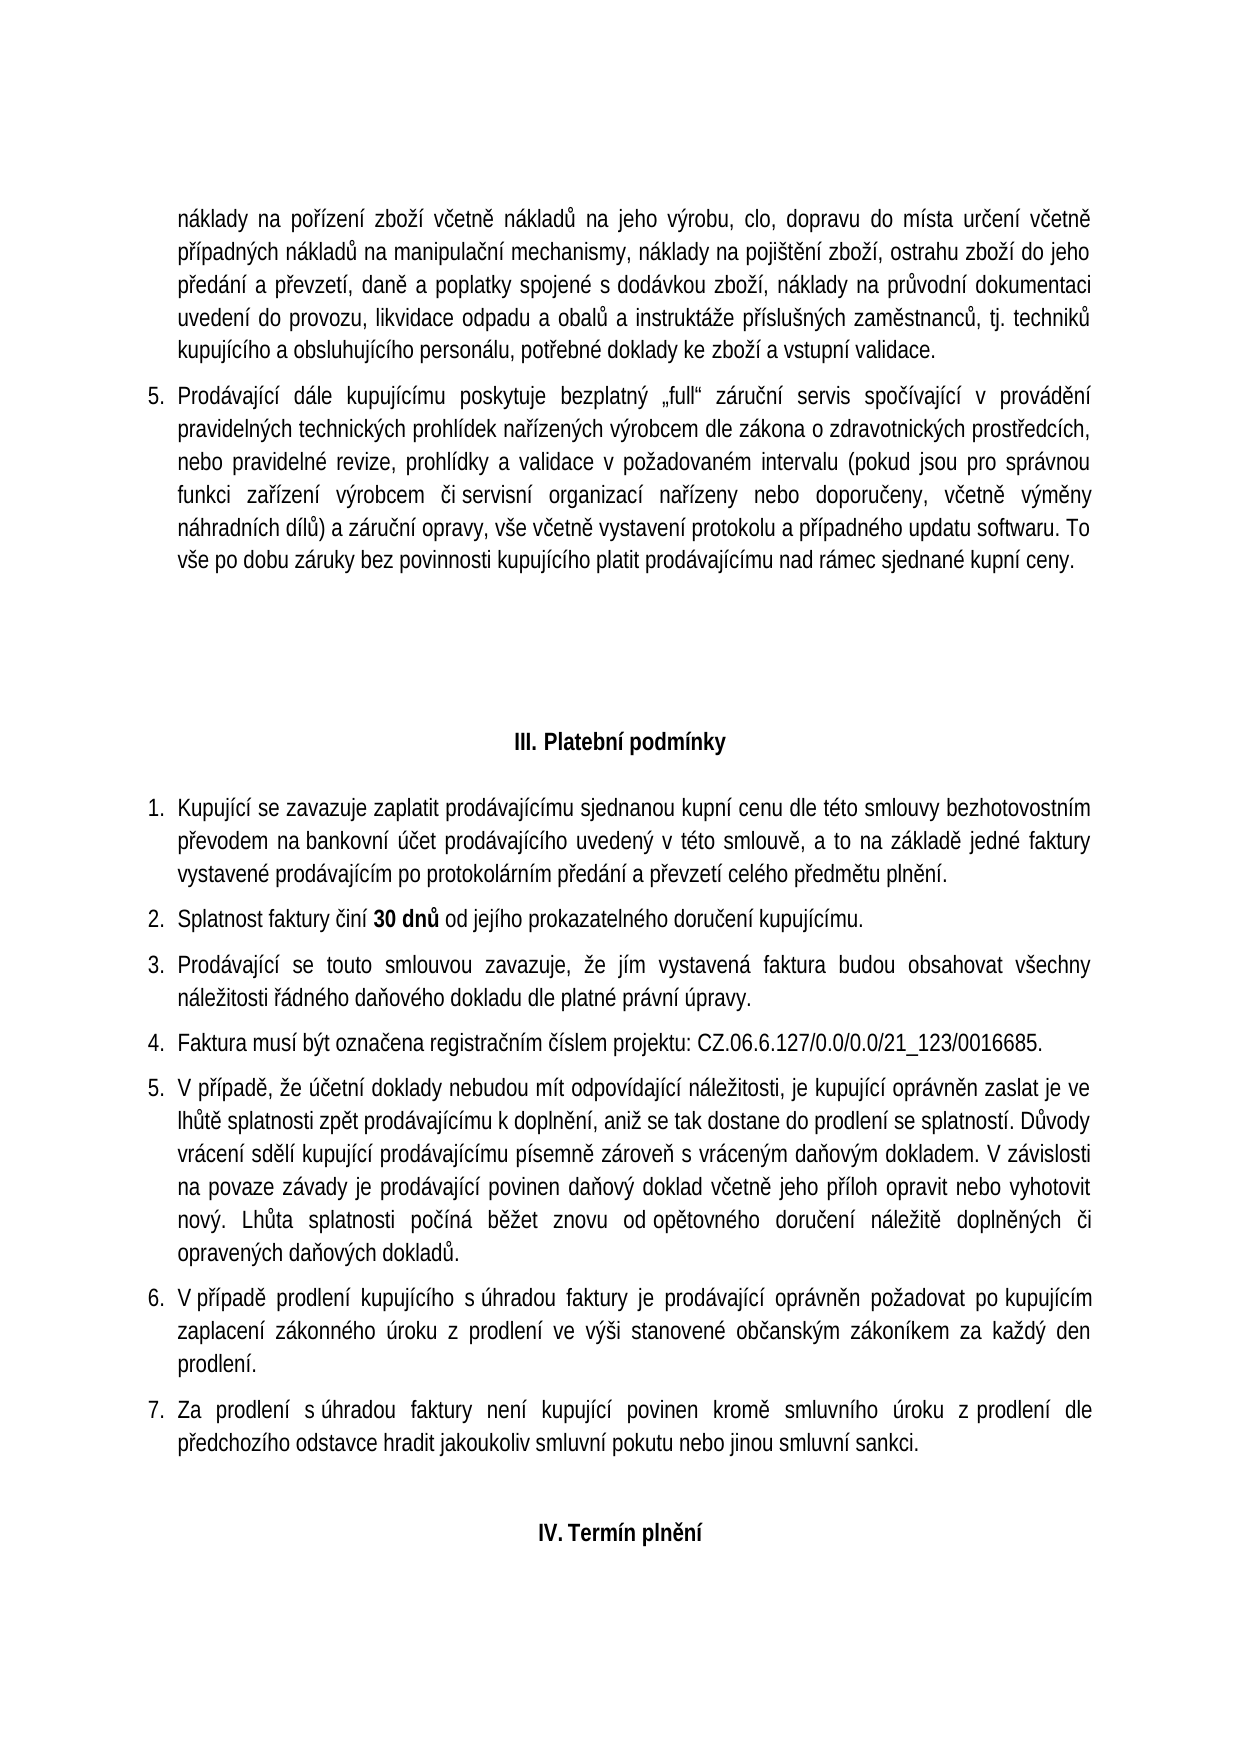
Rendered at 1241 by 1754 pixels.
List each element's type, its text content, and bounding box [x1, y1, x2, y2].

list Platební podmínky [148, 727, 1093, 756]
list Faktura musí být označena registračním číslem projektu: CZ.06.6.127/0.0/0.0/21_123/0016685. [148, 1028, 1093, 1057]
list Termín plnění [148, 1518, 1093, 1547]
list Prodávající se touto smlouvou zavazuje, že jím vystavená faktura budou obsahovat všechny náležitosti řádného daňového dokladu dle platné právní úpravy. [148, 950, 1093, 1011]
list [148, 204, 1093, 364]
list V případě, že účetní doklady nebudou mít odpovídající náležitosti, je kupující oprávněn zaslat je ve lhůtě splatnosti zpět prodávajícímu k doplnění, aniž se tak dostane do prodlení se splatností. Důvody vrácení sdělí kupující prodávajícímu písemně zároveň s vráceným daňovým dokladem. V závislosti na povaze závady je prodávající povinen daňový doklad včetně jeho příloh opravit nebo vyhotovit nový. Lhůta splatnosti počíná běžet znovu od opětovného doručení náležitě doplněných či opravených daňových dokladů. [148, 1073, 1093, 1267]
list Za prodlení s úhradou faktury není kupující povinen kromě smluvního úroku z prodlení dle předchozího odstavce hradit jakoukoliv smluvní pokutu nebo jinou smluvní sankci. [148, 1395, 1093, 1456]
list Prodávající dále kupujícímu poskytuje bezplatný „full“ záruční servis spočívající v provádění pravidelných technických prohlídek nařízených výrobcem dle zákona o zdravotnických prostředcích, nebo pravidelné revize, prohlídky a validace v požadovaném intervalu (pokud jsou pro správnou funkci zařízení výrobcem či servisní organizací nařízeny nebo doporučeny, včetně výměny náhradních dílů) a záruční opravy, vše včetně vystavení protokolu a případného updatu softwaru. To vše po dobu záruky bez povinnosti kupujícího platit prodávajícímu nad rámec sjednané kupní ceny. [148, 381, 1093, 574]
list Kupující se zavazuje zaplatit prodávajícímu sjednanou kupní cenu dle této smlouvy bezhotovostním převodem na bankovní účet prodávajícího uvedený v této smlouvě, a to na základě jedné faktury vystavené prodávajícím po protokolárním předání a převzetí celého předmětu plnění. [148, 793, 1093, 887]
list Splatnost faktury činí 30 dnů od jejího prokazatelného doručení kupujícímu. [148, 904, 1093, 933]
list V případě prodlení kupujícího s úhradou faktury je prodávající oprávněn požadovat po kupujícím zaplacení zákonného úroku z prodlení ve výši stanovené občanským zákoníkem za každý den prodlení. [148, 1283, 1093, 1378]
